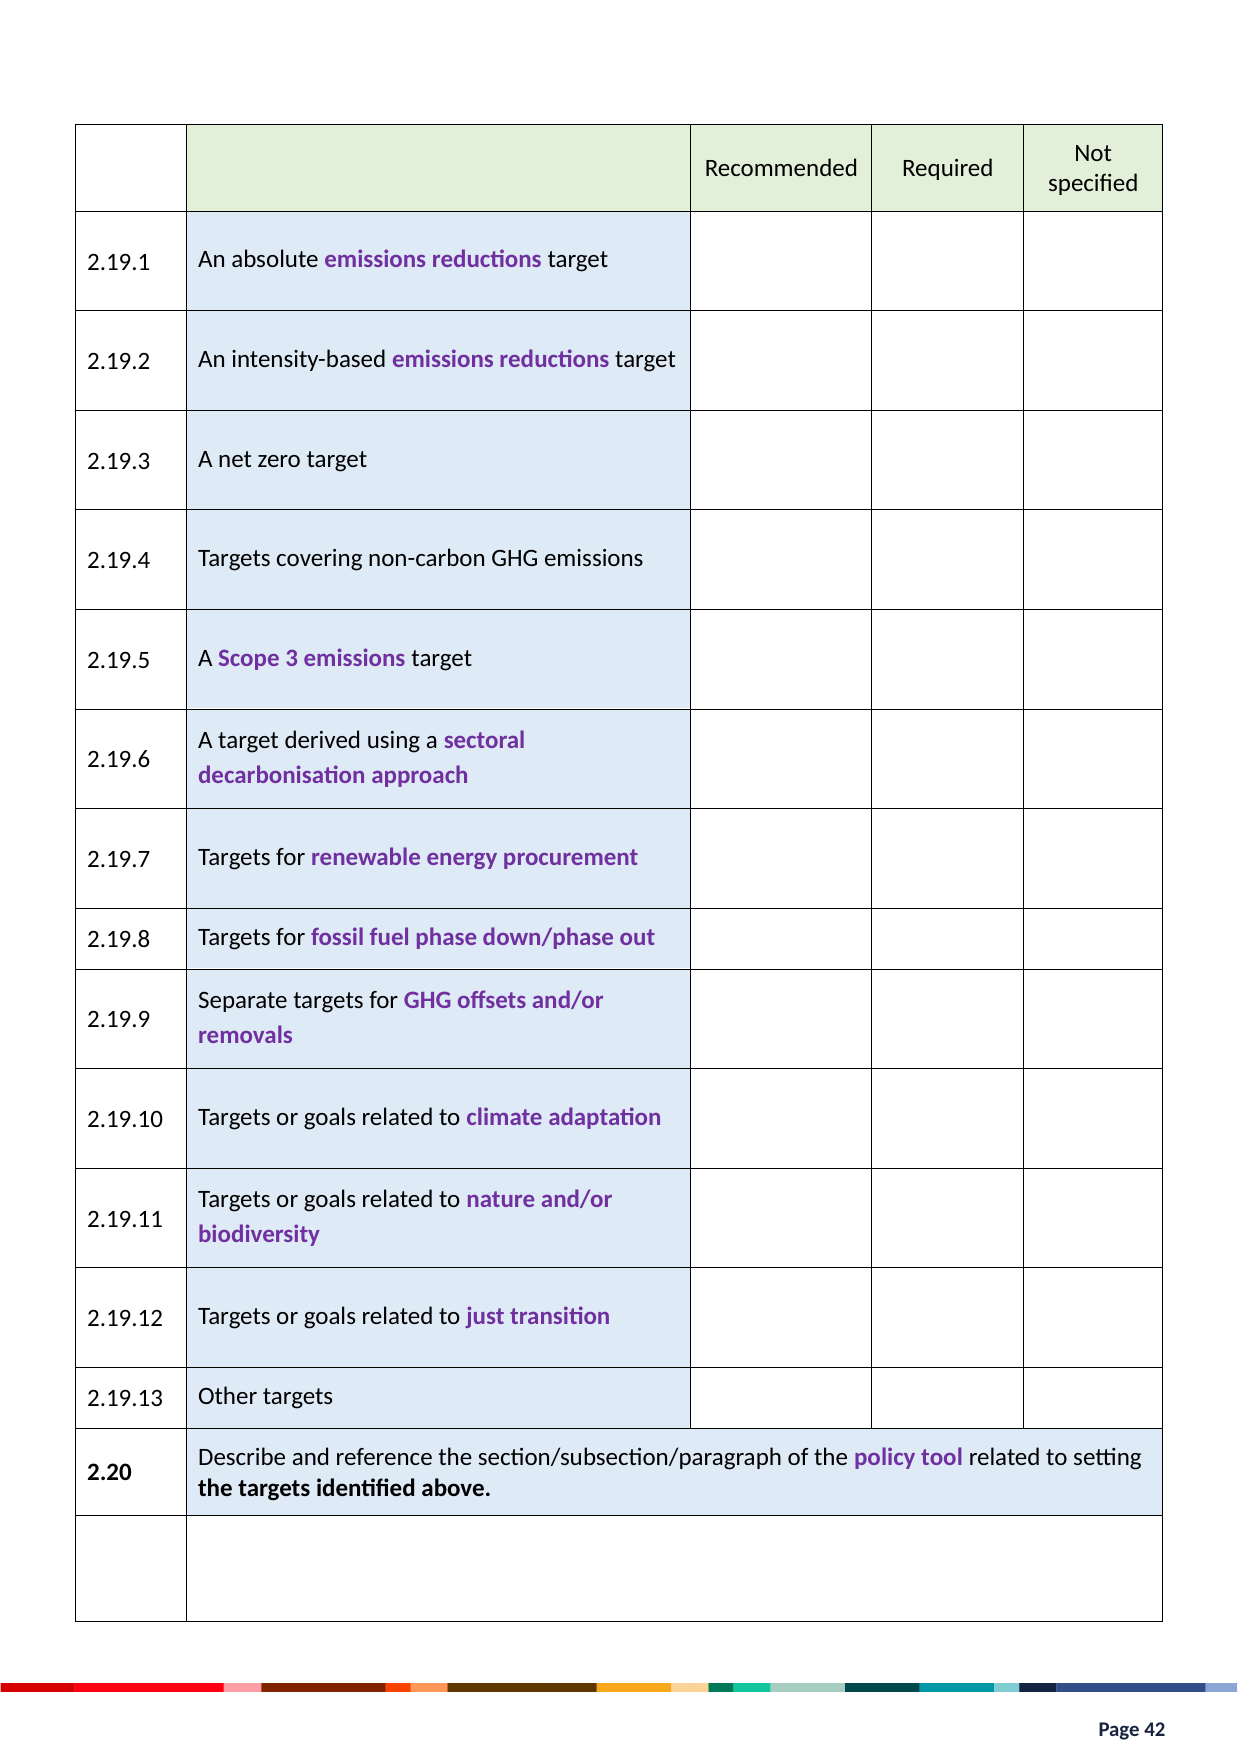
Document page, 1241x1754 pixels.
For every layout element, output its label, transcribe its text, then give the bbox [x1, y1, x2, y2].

table_cell Targets or goals related to just transition [187, 1268, 690, 1367]
table_cell 2.19.13 [76, 1368, 186, 1428]
table_cell A target derived using a sectoral decarbonisation approach [187, 710, 690, 808]
table_cell Not specified [1024, 125, 1162, 211]
table_cell [691, 510, 871, 609]
table_cell [872, 1368, 1023, 1428]
table_cell [1024, 311, 1162, 410]
table_cell [76, 125, 186, 211]
table_cell [691, 1069, 871, 1168]
table_cell [76, 1516, 186, 1621]
table_cell [691, 212, 871, 310]
table_cell [1024, 1169, 1162, 1267]
table_cell Other targets [187, 1368, 690, 1428]
picture [0, 1683, 1236, 1692]
table_cell [691, 909, 871, 968]
table_cell [872, 510, 1023, 609]
table_cell [872, 1069, 1023, 1168]
table_cell Required [872, 125, 1023, 211]
table_cell [691, 1169, 871, 1267]
table_cell [1024, 970, 1162, 1068]
table_cell [1024, 1368, 1162, 1428]
table_cell [1024, 411, 1162, 509]
table_cell 2.19.11 [76, 1169, 186, 1267]
table_cell 2.19.9 [76, 970, 186, 1068]
table_cell 2.19.12 [76, 1268, 186, 1367]
table_cell [872, 1268, 1023, 1367]
table_cell 2.19.8 [76, 909, 186, 968]
table_cell [872, 311, 1023, 410]
table_cell [872, 212, 1023, 310]
table_cell [1024, 610, 1162, 708]
table_cell Targets for renewable energy procurement [187, 809, 690, 908]
table_cell 2.19.5 [76, 610, 186, 708]
table_cell Recommended [691, 125, 871, 211]
table_cell [691, 311, 871, 410]
table_cell [1024, 212, 1162, 310]
table_cell [1024, 1069, 1162, 1168]
table_cell [872, 710, 1023, 808]
table_cell [1024, 710, 1162, 808]
table_cell Describe and reference the section/subsection/paragraph of the policy tool related to setting the targets identified above. [187, 1429, 1162, 1515]
table_cell 2.19.10 [76, 1069, 186, 1168]
table_cell [691, 1268, 871, 1367]
table_cell 2.19.4 [76, 510, 186, 609]
table_cell 2.19.3 [76, 411, 186, 509]
table_cell Targets or goals related to climate adaptation [187, 1069, 690, 1168]
table_cell [691, 809, 871, 908]
table_cell [691, 411, 871, 509]
table_cell 2.19.1 [76, 212, 186, 310]
table_cell [1024, 909, 1162, 968]
table_cell Separate targets for GHG offsets and/or removals [187, 970, 690, 1068]
table_cell An intensity-based emissions reductions target [187, 311, 690, 410]
table_cell [187, 125, 690, 211]
table_cell [872, 909, 1023, 968]
table_cell A net zero target [187, 411, 690, 509]
table_cell Targets for fossil fuel phase down/phase out [187, 909, 690, 968]
table_cell [872, 1169, 1023, 1267]
table_cell [691, 1368, 871, 1428]
table_cell [187, 1516, 1162, 1621]
table_cell [1024, 510, 1162, 609]
table_cell [691, 710, 871, 808]
table_cell 2.19.2 [76, 311, 186, 410]
table_cell [691, 970, 871, 1068]
table_cell An absolute emissions reductions target [187, 212, 690, 310]
table_cell Targets covering non-carbon GHG emissions [187, 510, 690, 609]
table_cell [1024, 1268, 1162, 1367]
table_cell [872, 970, 1023, 1068]
table_cell [872, 610, 1023, 708]
table_cell 2.19.6 [76, 710, 186, 808]
table_cell Targets or goals related to nature and/or biodiversity [187, 1169, 690, 1267]
table_cell [691, 610, 871, 708]
table_cell [1024, 809, 1162, 908]
table_cell 2.19.7 [76, 809, 186, 908]
table_cell [872, 411, 1023, 509]
table_cell A Scope 3 emissions target [187, 610, 690, 708]
table_cell [872, 809, 1023, 908]
table_cell 2.20 [76, 1429, 186, 1515]
